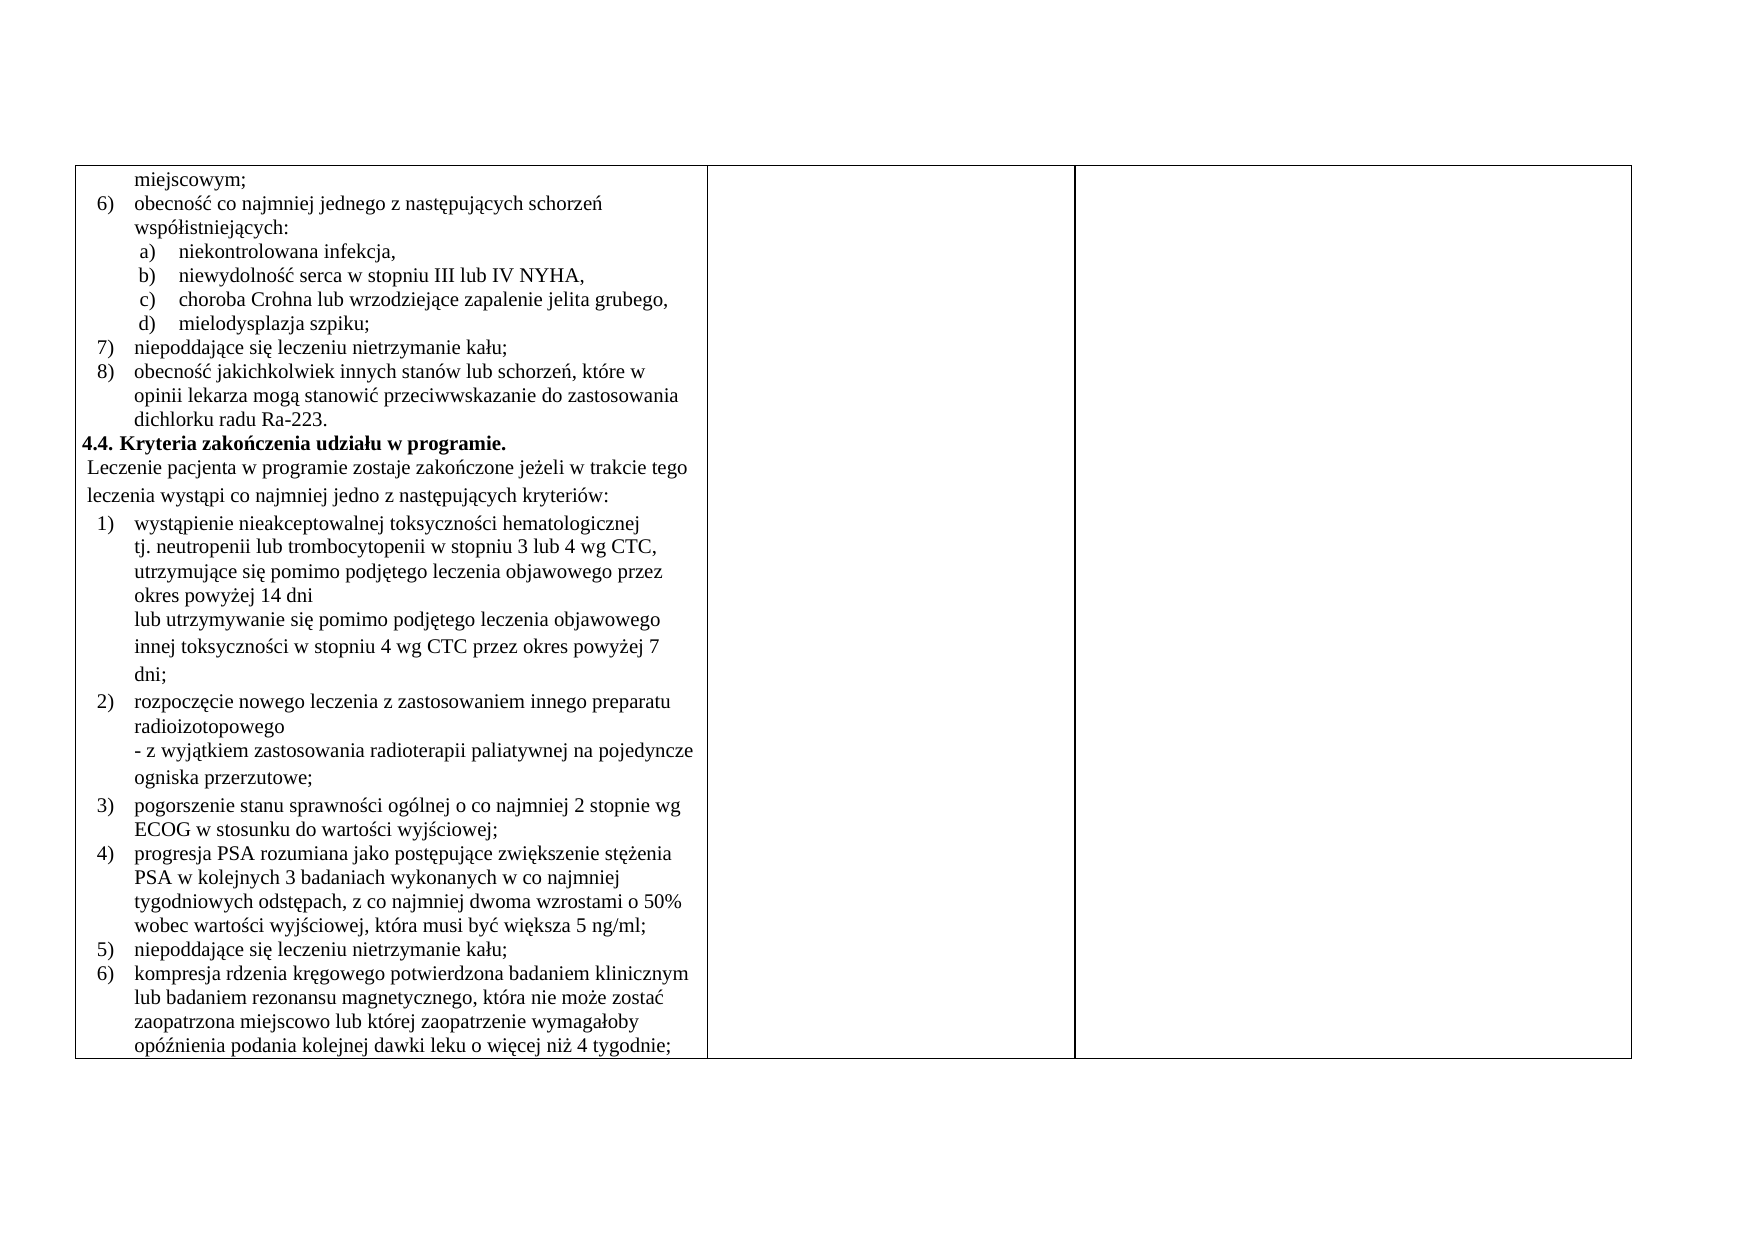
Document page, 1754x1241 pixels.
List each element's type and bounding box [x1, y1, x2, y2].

table_cell [76, 166, 707, 1057]
table_cell [1076, 166, 1631, 1057]
table_cell [708, 166, 1074, 1057]
